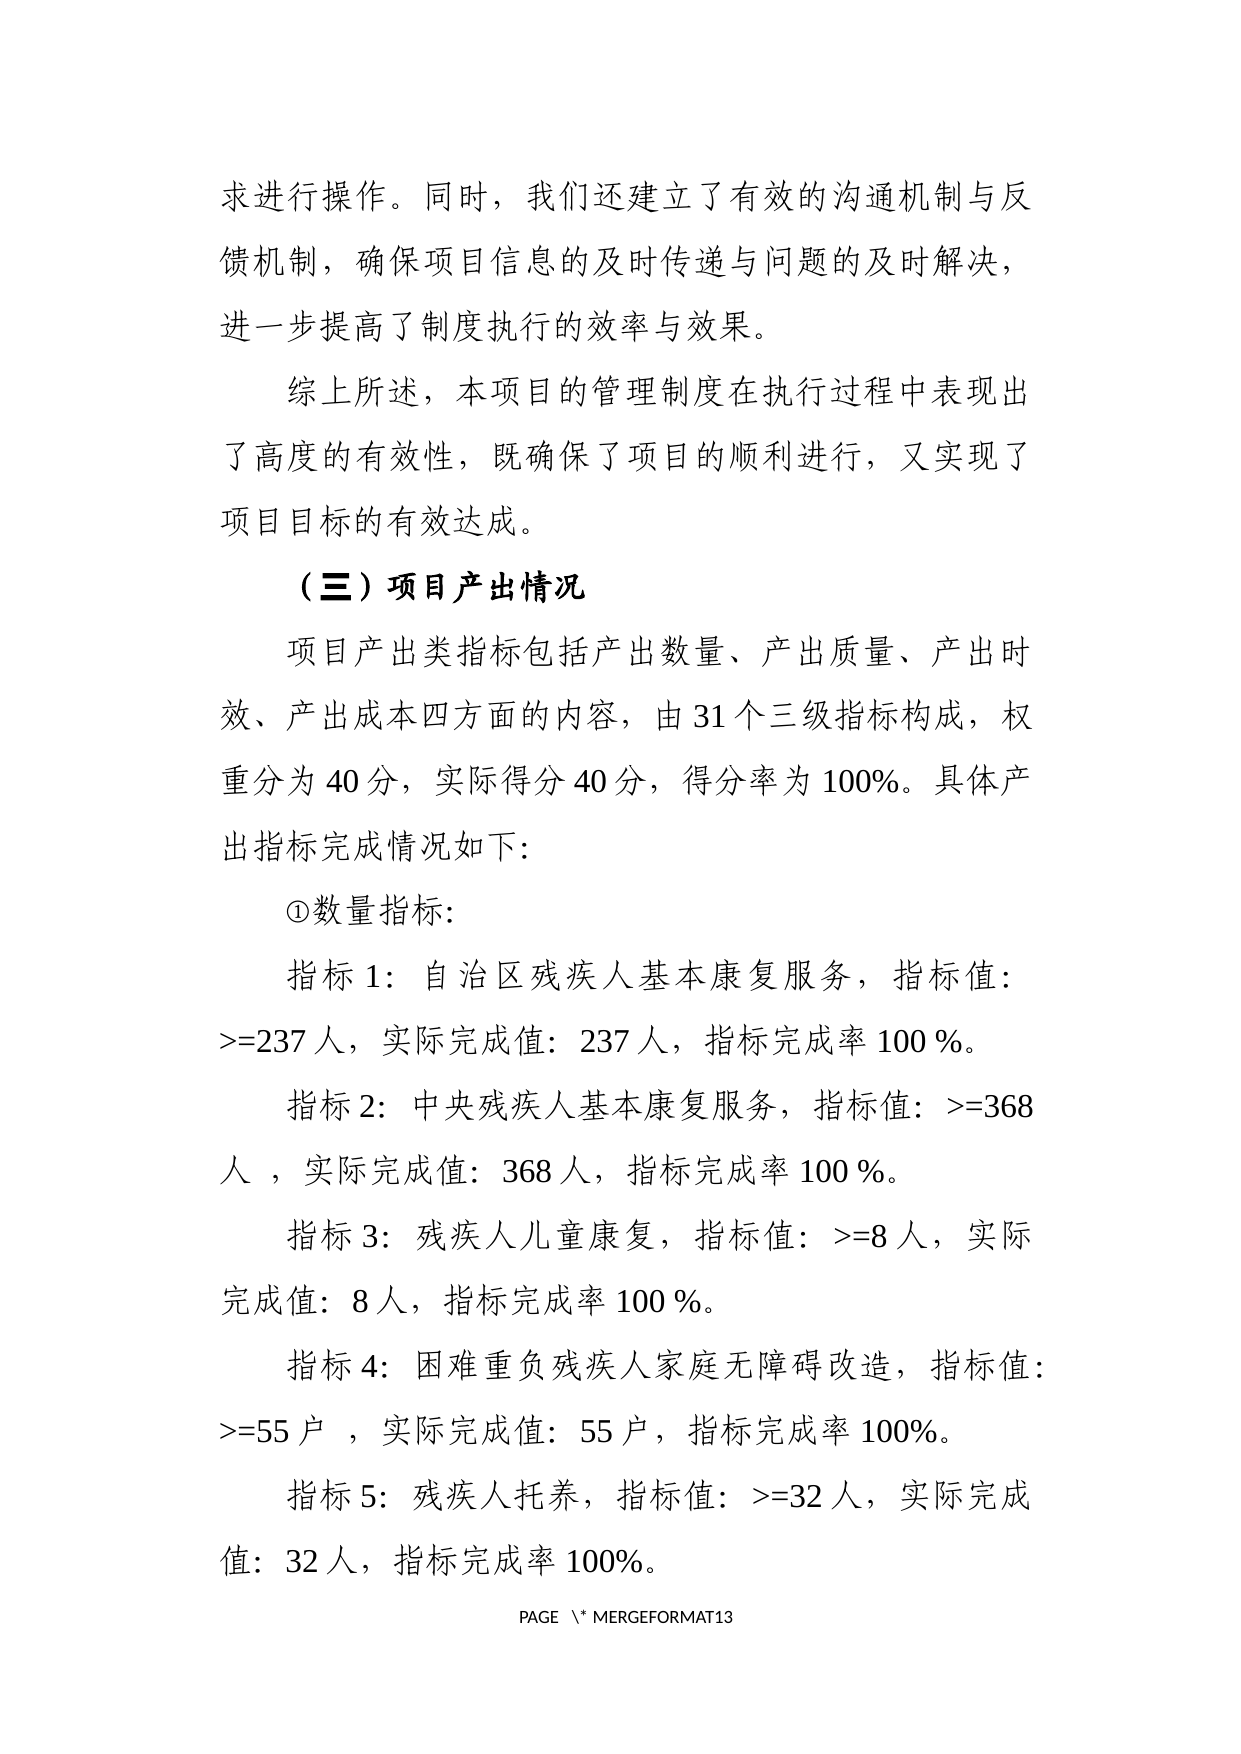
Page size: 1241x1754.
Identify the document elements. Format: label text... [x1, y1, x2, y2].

text 指标5：残疾人托养，指标值：>=32人，实际完成值：32人，指标完成率100%。 [218, 1462, 1033, 1592]
text 综上所述，本项目的管理制度在执行过程中表现出了高度的有效性，既确保了项目的顺利进行，又实现了项目目标的有效达成。 [218, 357, 1033, 552]
list 项目产出情况 [218, 552, 1033, 617]
text 指标1：自治区残疾人基本康复服务，指标值：>=237人，实际完成值：237人，指标完成率100 %。 [218, 942, 1033, 1072]
text 指标3：残疾人儿童康复，指标值：>=8人，实际完成值：8人，指标完成率100 %。 [218, 1202, 1033, 1332]
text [218, 162, 1033, 357]
text ①数量指标： [218, 877, 1033, 942]
text 项目产出类指标包括产出数量、产出质量、产出时效、产出成本四方面的内容，由31个三级指标构成，权重分为40分，实际得分40分，得分率为100%。具体产出指标完成情况如下： [218, 617, 1033, 877]
text 指标4：困难重负残疾人家庭无障碍改造，指标值：>=55户 ，实际完成值：55户，指标完成率100%。 [218, 1332, 1033, 1462]
text 指标2：中央残疾人基本康复服务，指标值：>=368人 ，实际完成值：368人，指标完成率100 %。 [218, 1072, 1033, 1202]
